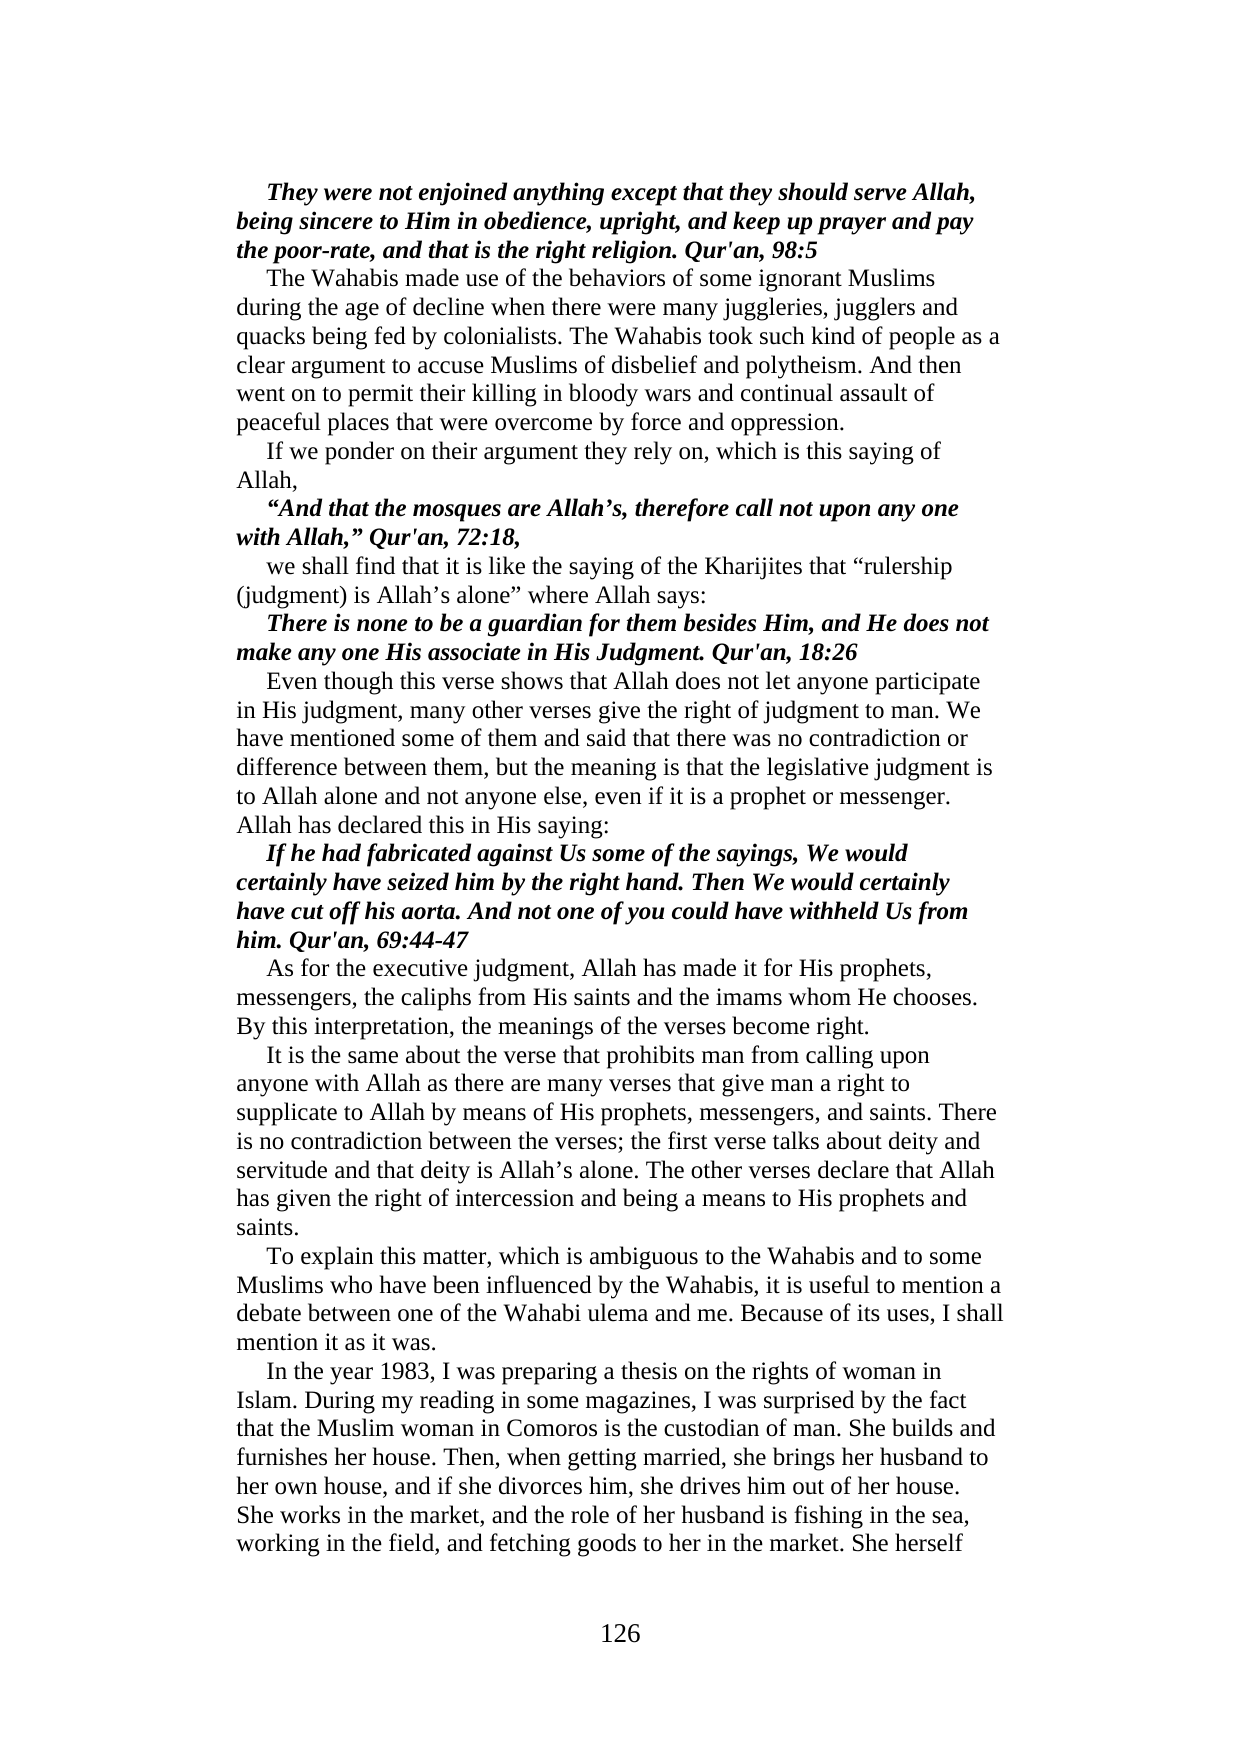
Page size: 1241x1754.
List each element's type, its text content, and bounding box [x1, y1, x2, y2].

text If we ponder on their argument they rely on, which is this saying of Allah, [236, 436, 1004, 493]
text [236, 1356, 1004, 1557]
text If he had fabricated against Us some of the sayings, We would certainly have seized him by the right hand. Then We would certainly have cut off his aorta. And not one of you could have withheld Us from him. Qur'an, 69:44-47 [236, 838, 1004, 953]
text we shall find that it is like the saying of the Kharijites that “rulership (judgment) is Allah’s alone” where Allah says: [236, 551, 1004, 608]
text “And that the mosques are Allah’s, therefore call not upon any one with Allah,” Qur'an, 72:18, [236, 493, 1004, 551]
text To explain this matter, which is ambiguous to the Wahabis and to some Muslims who have been influenced by the Wahabis, it is useful to mention a debate between one of the Wahabi ulema and me. Because of its uses, I shall mention it as it was. [236, 1241, 1004, 1356]
text As for the executive judgment, Allah has made it for His prophets, messengers, the caliphs from His saints and the imams whom He chooses. By this interpretation, the meanings of the verses become right. [236, 953, 1004, 1040]
text The Wahabis made use of the behaviors of some ignorant Muslims during the age of decline when there were many juggleries, jugglers and quacks being fed by colonialists. The Wahabis took such kind of people as a clear argument to accuse Muslims of disbelief and polytheism. And then went on to permit their killing in bloody wars and continual assault of peaceful places that were overcome by force and oppression. [236, 263, 1004, 436]
text Even though this verse shows that Allah does not let anyone participate in His judgment, many other verses give the right of judgment to man. We have mentioned some of them and said that there was no contradiction or difference between them, but the meaning is that the legislative judgment is to Allah alone and not anyone else, even if it is a prophet or messenger. Allah has declared this in His saying: [236, 666, 1004, 838]
text There is none to be a guardian for them besides Him, and He does not make any one His associate in His Judgment. Qur'an, 18:26 [236, 608, 1004, 666]
text It is the same about the verse that prohibits man from calling upon anyone with Allah as there are many verses that give man a right to supplicate to Allah by means of His prophets, messengers, and saints. There is no contradiction between the verses; the first verse talks about deity and servitude and that deity is Allah’s alone. The other verses declare that Allah has given the right of intercession and being a means to His prophets and saints. [236, 1040, 1004, 1241]
text They were not enjoined anything except that they should serve Allah, being sincere to Him in obedience, upright, and keep up prayer and pay the poor-rate, and that is the right religion. Qur'an, 98:5 [236, 177, 1004, 263]
